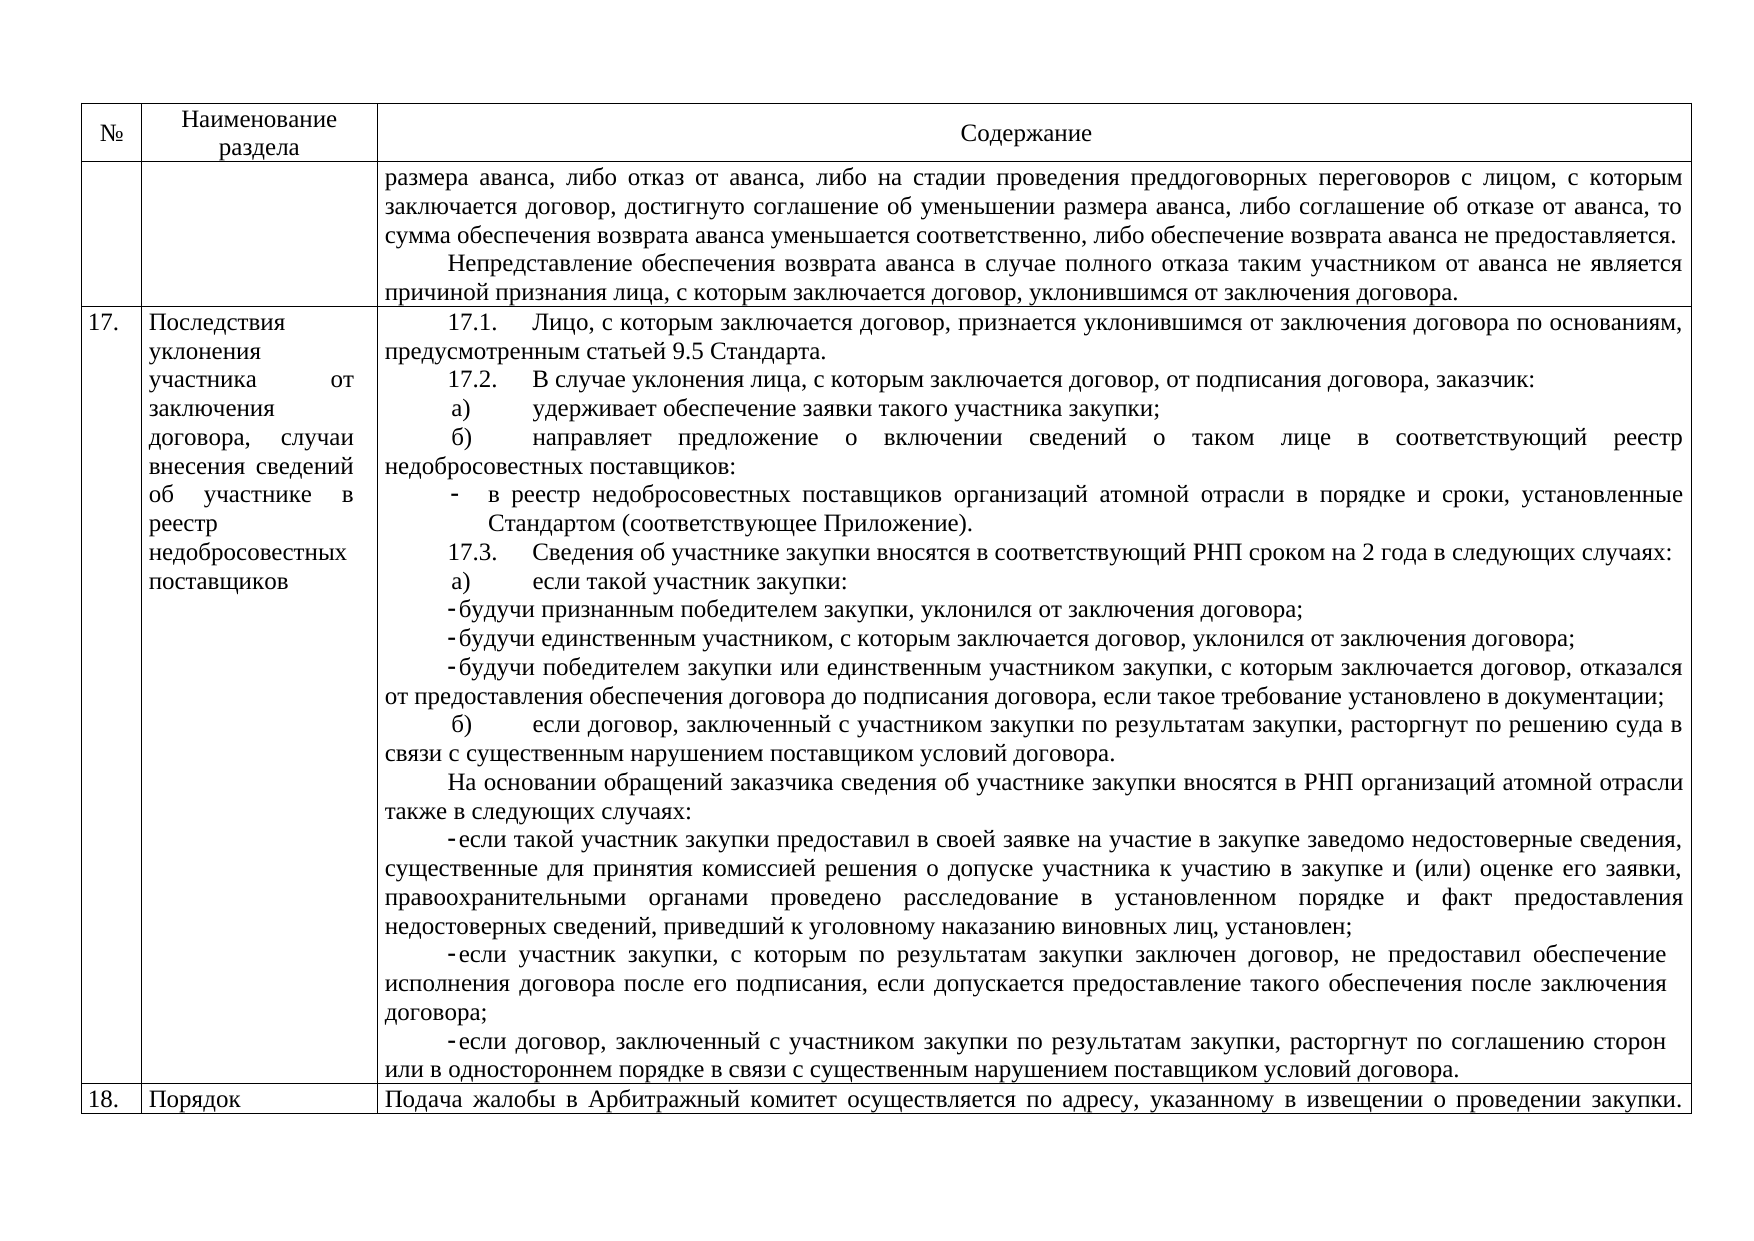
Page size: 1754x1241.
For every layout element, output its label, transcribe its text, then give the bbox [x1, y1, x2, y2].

table_cell [82, 162, 141, 306]
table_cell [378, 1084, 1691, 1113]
table_cell Последствия уклонения участника от заключения договора, случаи внесения сведений об участнике в реестр недобросовестных поставщиков [142, 307, 377, 1083]
table_cell [82, 307, 141, 1083]
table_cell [378, 162, 1691, 306]
table_cell Лицо, с которым заключается договор, признается уклонившимся от заключения договора по основаниям, предусмотренным статьей 9.5 Стандарта. В случае уклонения лица, с которым заключается договор, от подписания договора, заказчик: удерживает обеспечение заявки такого участника закупки; направляет предложение о включении сведений о таком лице в соответствующий реестр недобросовестных поставщиков: в реестр недобросовестных поставщиков организаций атомной отрасли в порядке и сроки, установленные Стандартом (соответствующее Приложение). Сведения об участнике закупки вносятся в соответствующий РНП сроком на 2 года в следующих случаях: если такой участник закупки: будучи признанным победителем закупки, уклонился от заключения договора; будучи единственным участником, с которым заключается договор, уклонился от заключения договора; будучи победителем закупки или единственным участником закупки, с которым заключается договор, отказался от предоставления обеспечения договора до подписания договора, если такое требование установлено в документации; если договор, заключенный с участником закупки по результатам закупки, расторгнут по решению суда в связи с существенным нарушением поставщиком условий договора. На основании обращений заказчика сведения об участнике закупки вносятся в РНП организаций атомной отрасли также в следующих случаях: если такой участник закупки предоставил в своей заявке на участие в закупке заведомо недостоверные сведения, существенные для принятия комиссией решения о допуске участника к участию в закупке и (или) оценке его заявки, правоохранительными органами проведено расследование в установленном порядке и факт предоставления недостоверных сведений, приведший к уголовному наказанию виновных лиц, установлен; если участник закупки, с которым по результатам закупки заключен договор, не предоставил обеспечение исполнения договора после его подписания, если допускается предоставление такого обеспечения после заключения договора; если договор, заключенный с участником закупки по результатам закупки, расторгнут по соглашению сторон или в одностороннем порядке в связи с существенным нарушением поставщиком условий договора. [378, 307, 1691, 1083]
table_header Содержание [378, 104, 1691, 161]
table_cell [142, 162, 377, 306]
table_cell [142, 1084, 377, 1113]
table_header № [82, 104, 141, 161]
table_cell [82, 1084, 141, 1113]
table_header Наименование раздела [142, 104, 377, 161]
